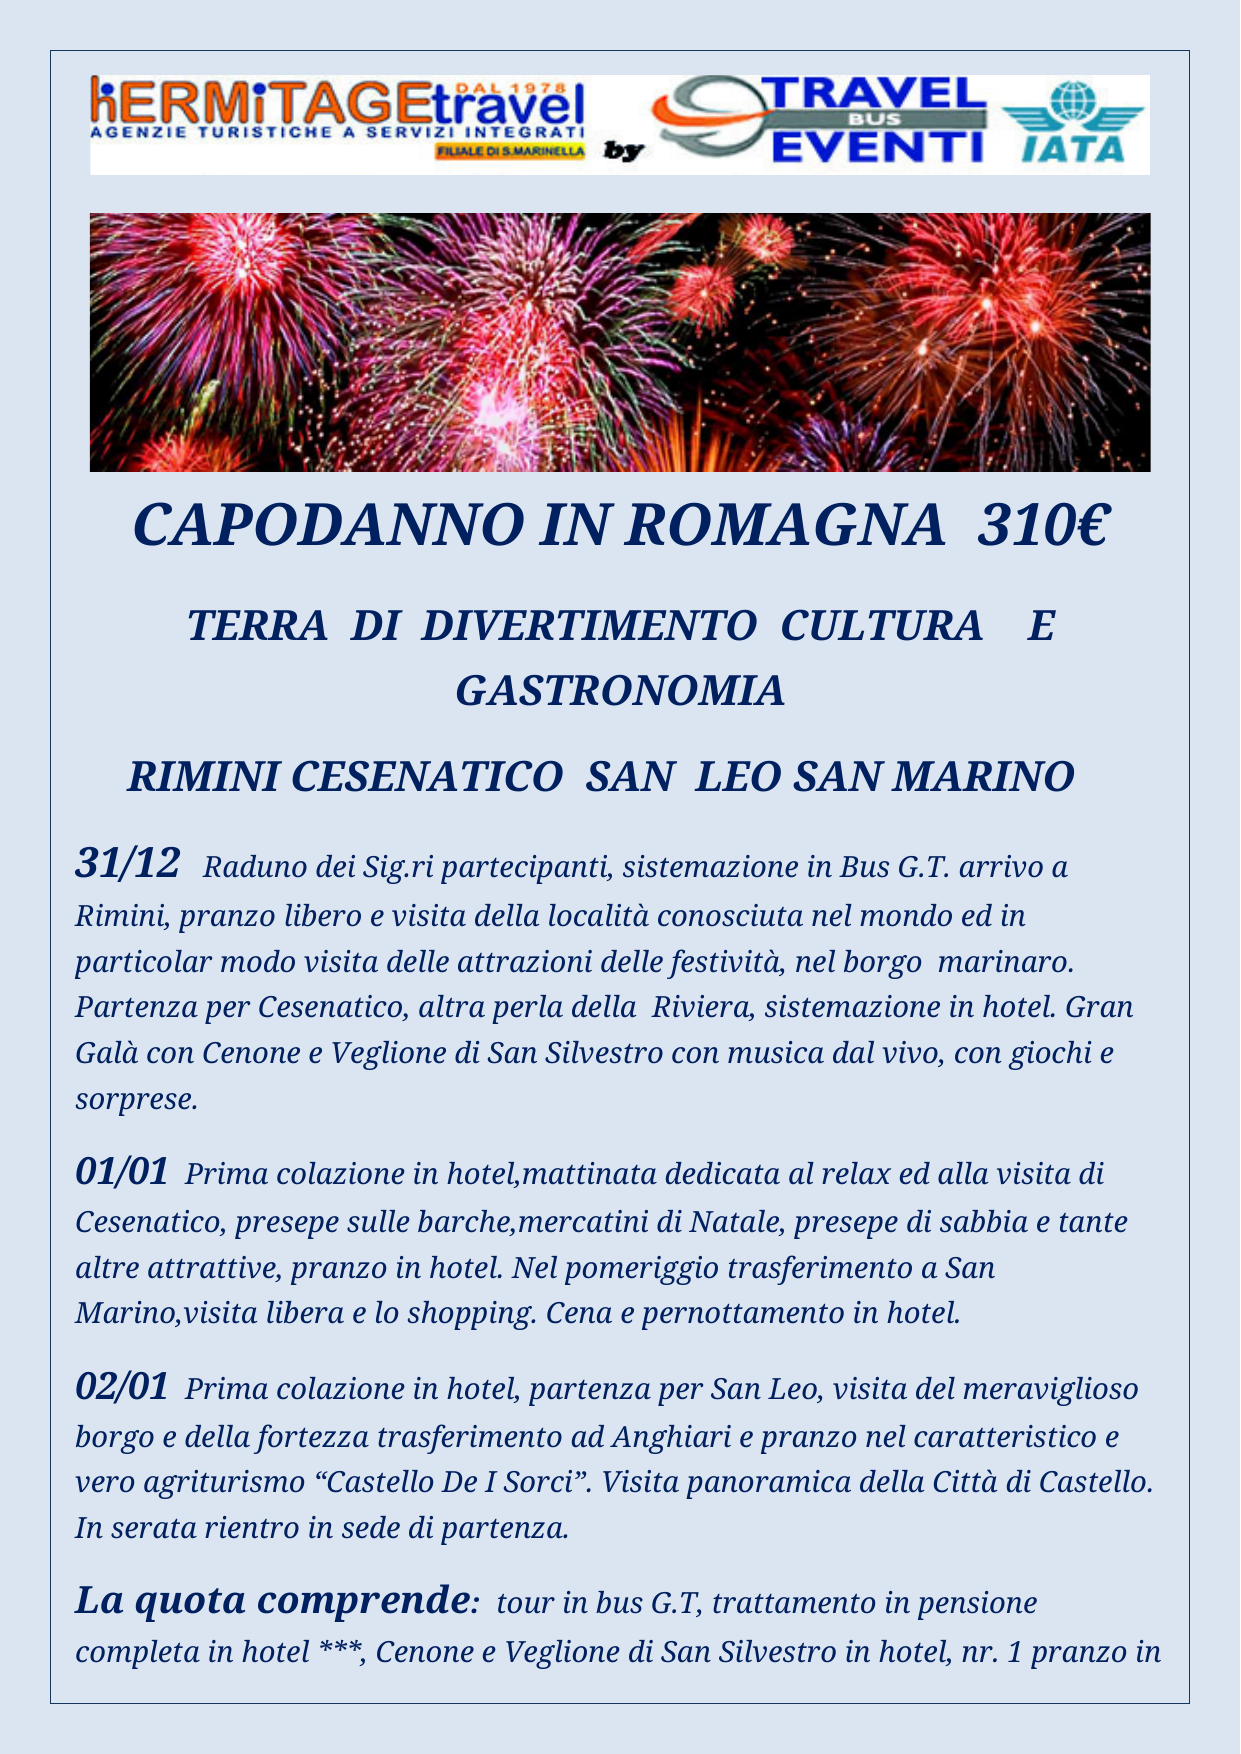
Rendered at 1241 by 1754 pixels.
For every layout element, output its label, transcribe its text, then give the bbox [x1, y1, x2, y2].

text 02/01 Prima colazione in hotel, partenza per San Leo, visita del meraviglioso borgo e della fortezza trasferimento ad Anghiari e pranzo nel caratteristico e vero agriturismo “Castello De I Sorci”. Visita panoramica della Città di Castello. In serata rientro in sede di partenza. [75, 1359, 1165, 1547]
text 31/12 Raduno dei Sig.ri partecipanti, sistemazione in Bus G.T. arrivo a Rimini, pranzo libero e visita della località conosciuta nel mondo ed in particolar modo visita delle attrazioni delle festività, nel borgo marinaro. Partenza per Cesenatico, altra perla della Riviera, sistemazione in hotel. Gran Galà con Cenone e Veglione di San Silvestro con musica dal vivo, con giochi e sorprese. [75, 833, 1165, 1118]
text RIMINI CESENATICO SAN LEO SAN MARINO [75, 747, 1165, 803]
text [75, 1574, 1165, 1671]
text 01/01 Prima colazione in hotel,mattinata dedicata al relax ed alla visita di Cesenatico, presepe sulle barche,mercatini di Natale, presepe di sabbia e tante altre attrattive, pranzo in hotel. Nel pomeriggio trasferimento a San Marino,visita libera e lo shopping. Cena e pernottamento in hotel. [75, 1144, 1165, 1332]
text TERRA DI DIVERTIMENTO CULTURA E GASTRONOMIA [75, 596, 1165, 717]
picture [89, 213, 1151, 472]
picture [90, 75, 1150, 175]
